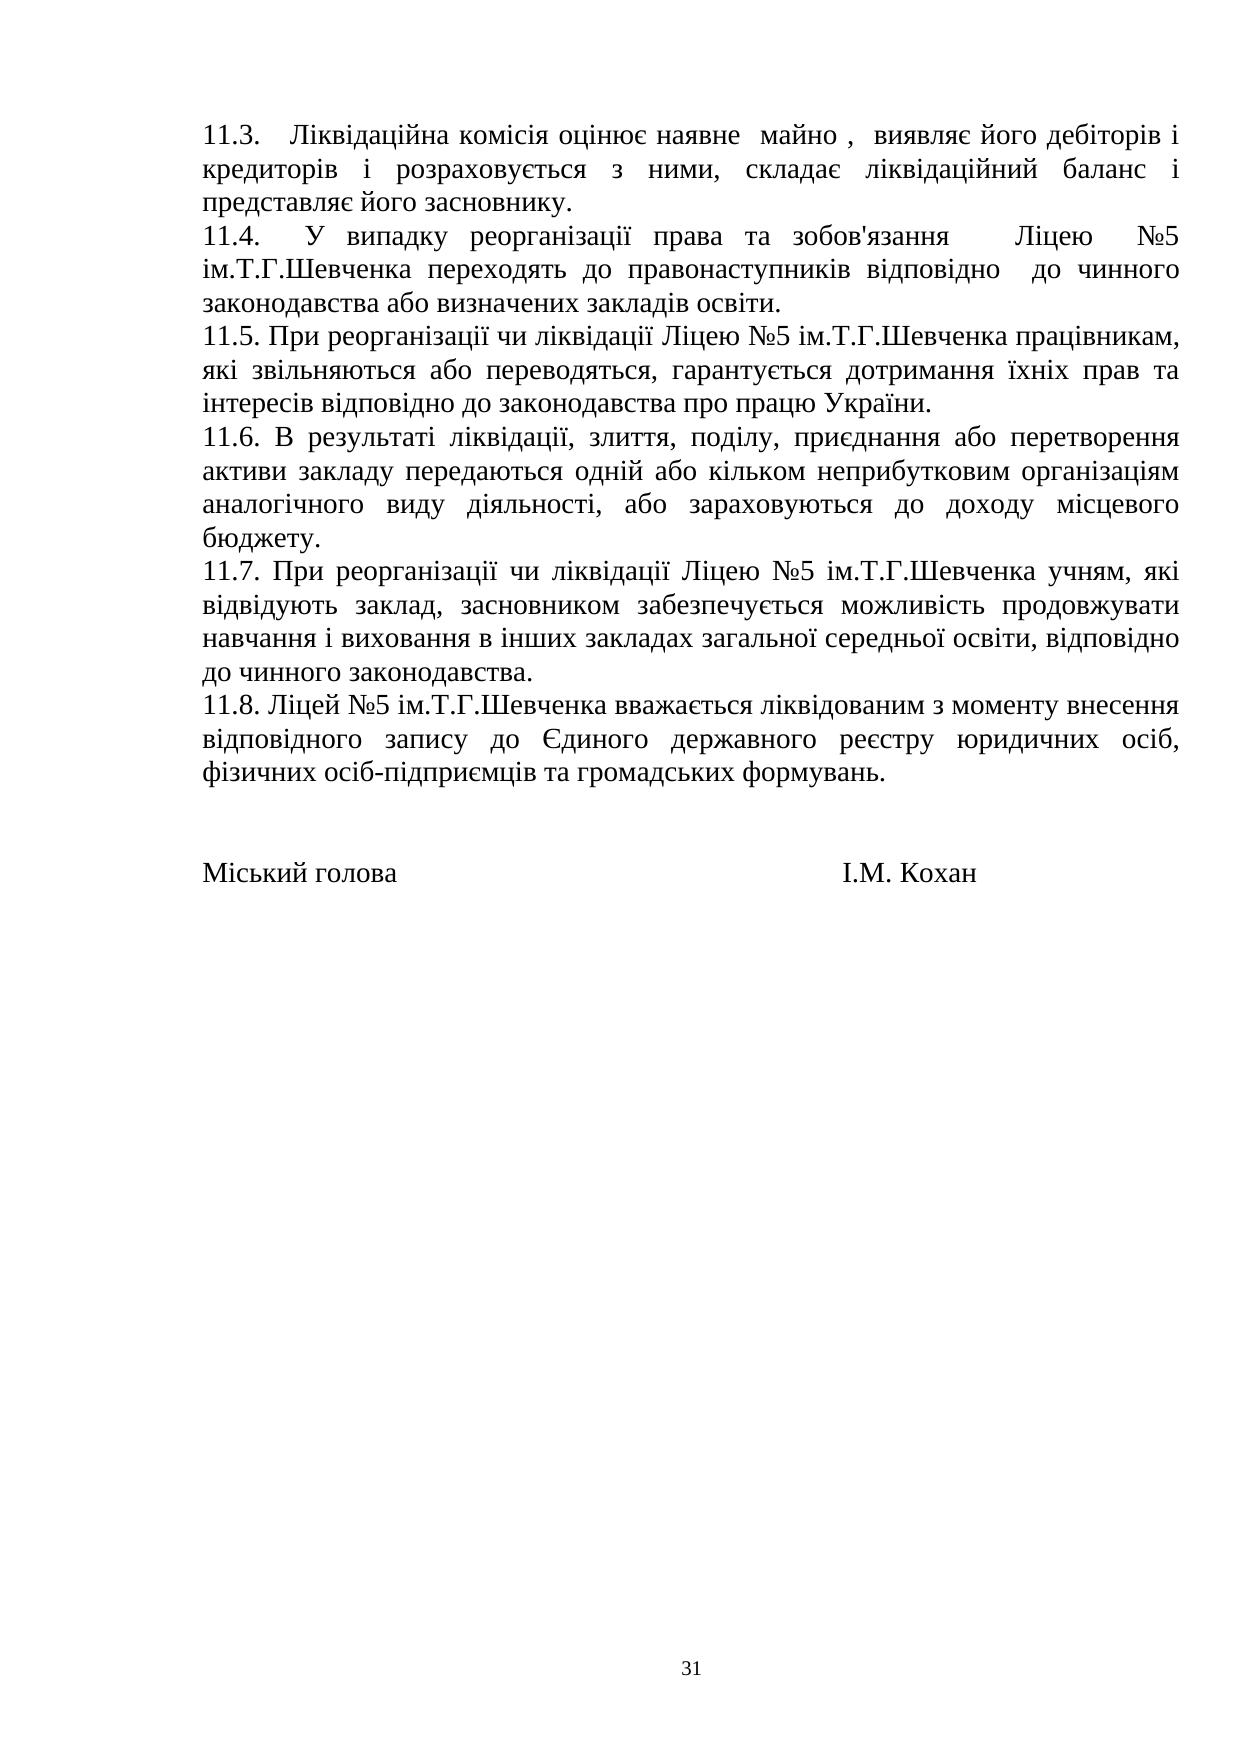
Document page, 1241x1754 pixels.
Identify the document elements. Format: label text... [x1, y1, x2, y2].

text 11.8. Ліцей №5 ім.Т.Г.Шевченка вважається ліквідованим з моменту внесення відповідного запису до Єдиного державного реєстру юридичних осіб, фізичних осіб-підприємців та громадських формувань. [202, 687, 1181, 788]
text 11.5. При реорганізації чи ліквідації Ліцею №5 ім.Т.Г.Шевченка працівникам, які звільняються або переводяться, гарантується дотримання їхніх прав та інтересів відповідно до законодавства про працю України. [202, 318, 1181, 419]
text Міський голова І.М. Кохан [202, 855, 1181, 889]
text 11.7. При реорганізації чи ліквідації Ліцею №5 ім.Т.Г.Шевченка учням, які відвідують заклад, засновником забезпечується можливість продовжувати навчання і виховання в інших закладах загальної середньої освіти, відповідно до чинного законодавства. [202, 553, 1181, 687]
text 11.3. Ліквідаційна комісія оцінює наявне майно , виявляє його дебіторів і кредиторів і розраховується з ними, складає ліквідаційний баланс і представляє його засновнику. [202, 117, 1181, 218]
text 11.4. У випадку реорганізації права та зобов'язання Ліцею №5 ім.Т.Г.Шевченка переходять до правонаступників відповідно до чинного законодавства або визначених закладів освіти. [202, 218, 1181, 318]
text 11.6. В результаті ліквідації, злиття, поділу, приєднання або перетворення активи закладу передаються одній або кільком неприбутковим організаціям аналогічного виду діяльності, або зараховуються до доходу місцевого бюджету. [202, 419, 1181, 553]
